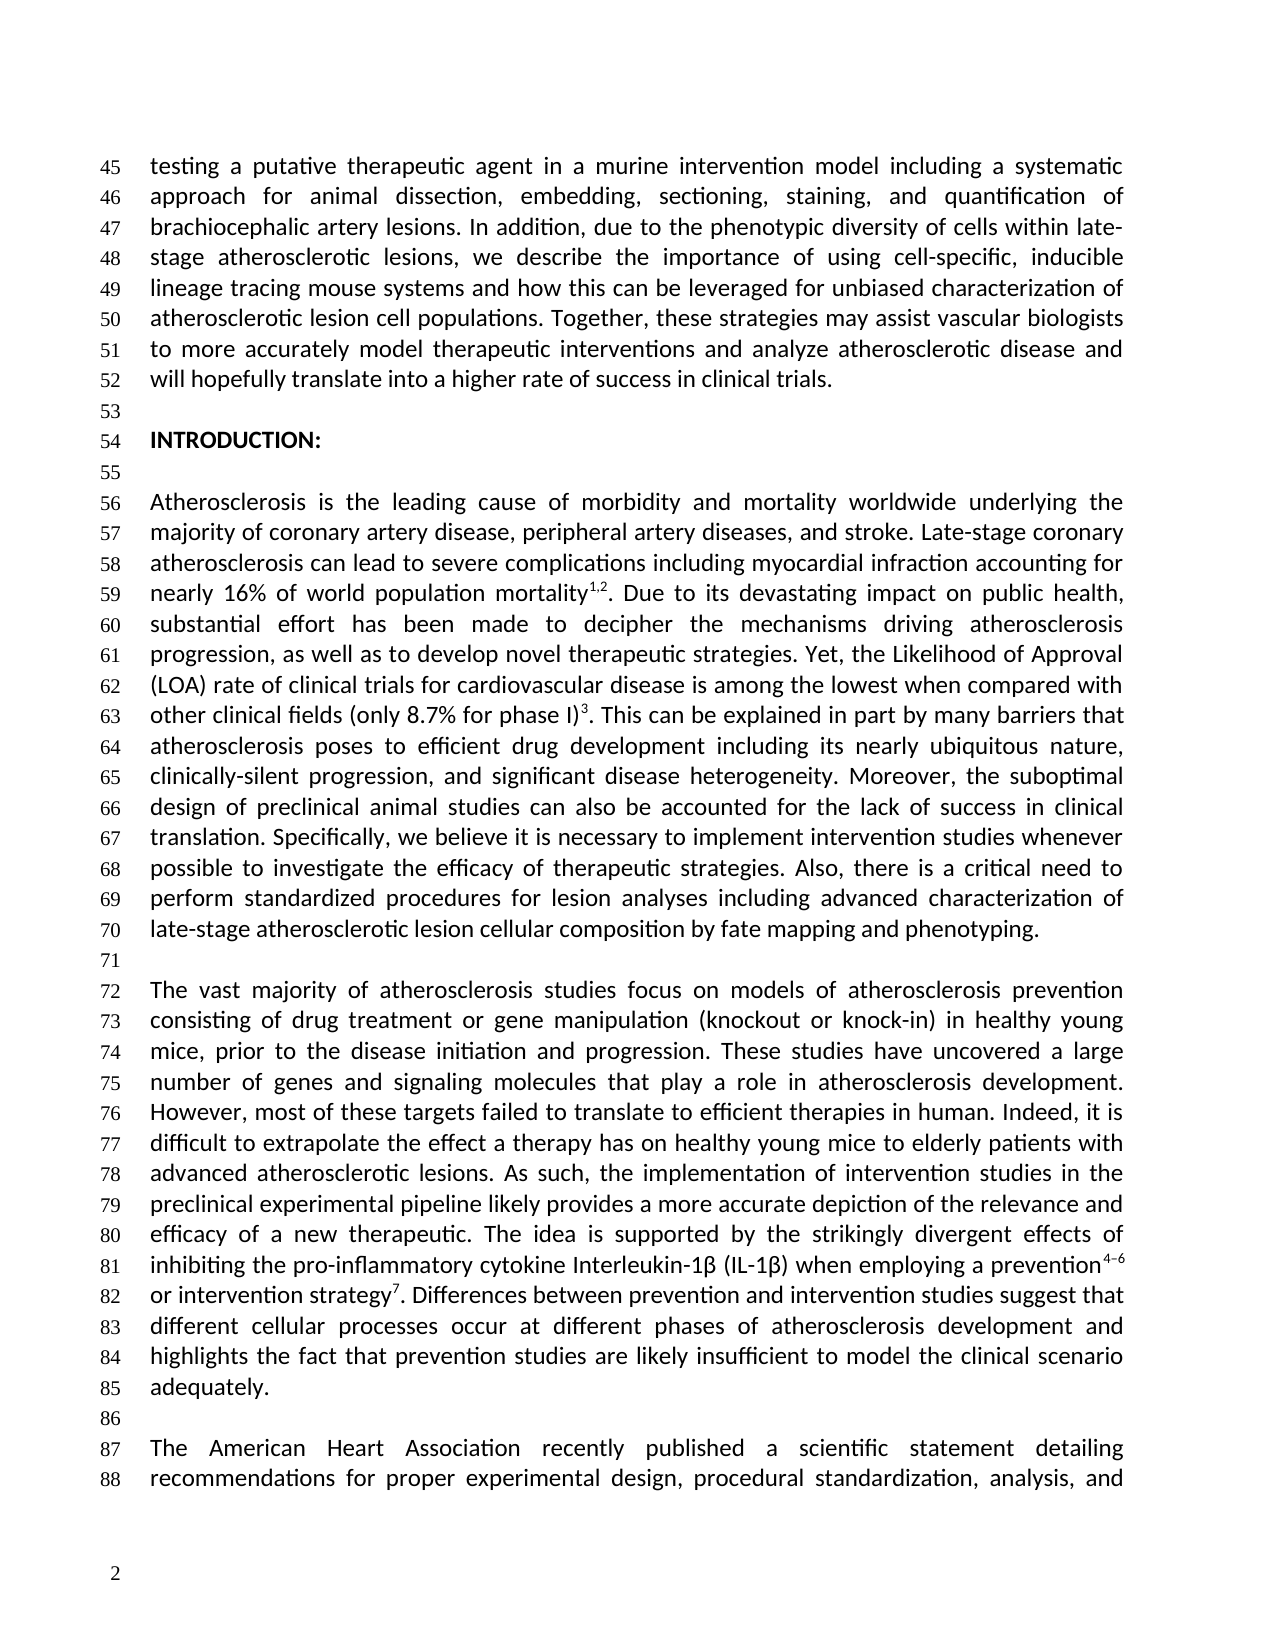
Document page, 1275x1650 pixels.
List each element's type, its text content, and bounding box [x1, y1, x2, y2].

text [150, 1432, 1125, 1493]
text Atherosclerosis is the leading cause of morbidity and mortality worldwide underlying the majority of coronary artery disease, peripheral artery diseases, and stroke. Late-stage coronary atherosclerosis can lead to severe complications including myocardial infraction accounting for nearly 16% of world population mortality1,2. Due to its devastating impact on public health, substantial effort has been made to decipher the mechanisms driving atherosclerosis progression, as well as to develop novel therapeutic strategies. Yet, the Likelihood of Approval (LOA) rate of clinical trials for cardiovascular disease is among the lowest when compared with other clinical fields (only 8.7% for phase I)3. This can be explained in part by many barriers that atherosclerosis poses to efficient drug development including its nearly ubiquitous nature, clinically-silent progression, and significant disease heterogeneity. Moreover, the suboptimal design of preclinical animal studies can also be accounted for the lack of success in clinical translation. Specifically, we believe it is necessary to implement intervention studies whenever possible to investigate the efficacy of therapeutic strategies. Also, there is a critical need to perform standardized procedures for lesion analyses including advanced characterization of late-stage atherosclerotic lesion cellular composition by fate mapping and phenotyping. [150, 486, 1125, 943]
text INTRODUCTION: [150, 425, 1125, 455]
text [150, 150, 1125, 394]
text The vast majority of atherosclerosis studies focus on models of atherosclerosis prevention consisting of drug treatment or gene manipulation (knockout or knock-in) in healthy young mice, prior to the disease initiation and progression. These studies have uncovered a large number of genes and signaling molecules that play a role in atherosclerosis development. However, most of these targets failed to translate to efficient therapies in human. Indeed, it is difficult to extrapolate the effect a therapy has on healthy young mice to elderly patients with advanced atherosclerotic lesions. As such, the implementation of intervention studies in the preclinical experimental pipeline likely provides a more accurate depiction of the relevance and efficacy of a new therapeutic. The idea is supported by the strikingly divergent effects of inhibiting the pro-inflammatory cytokine Interleukin-1β (IL-1β) when employing a prevention4–6 or intervention strategy7. Differences between prevention and intervention studies suggest that different cellular processes occur at different phases of atherosclerosis development and highlights the fact that prevention studies are likely insufficient to model the clinical scenario adequately. [150, 974, 1125, 1401]
